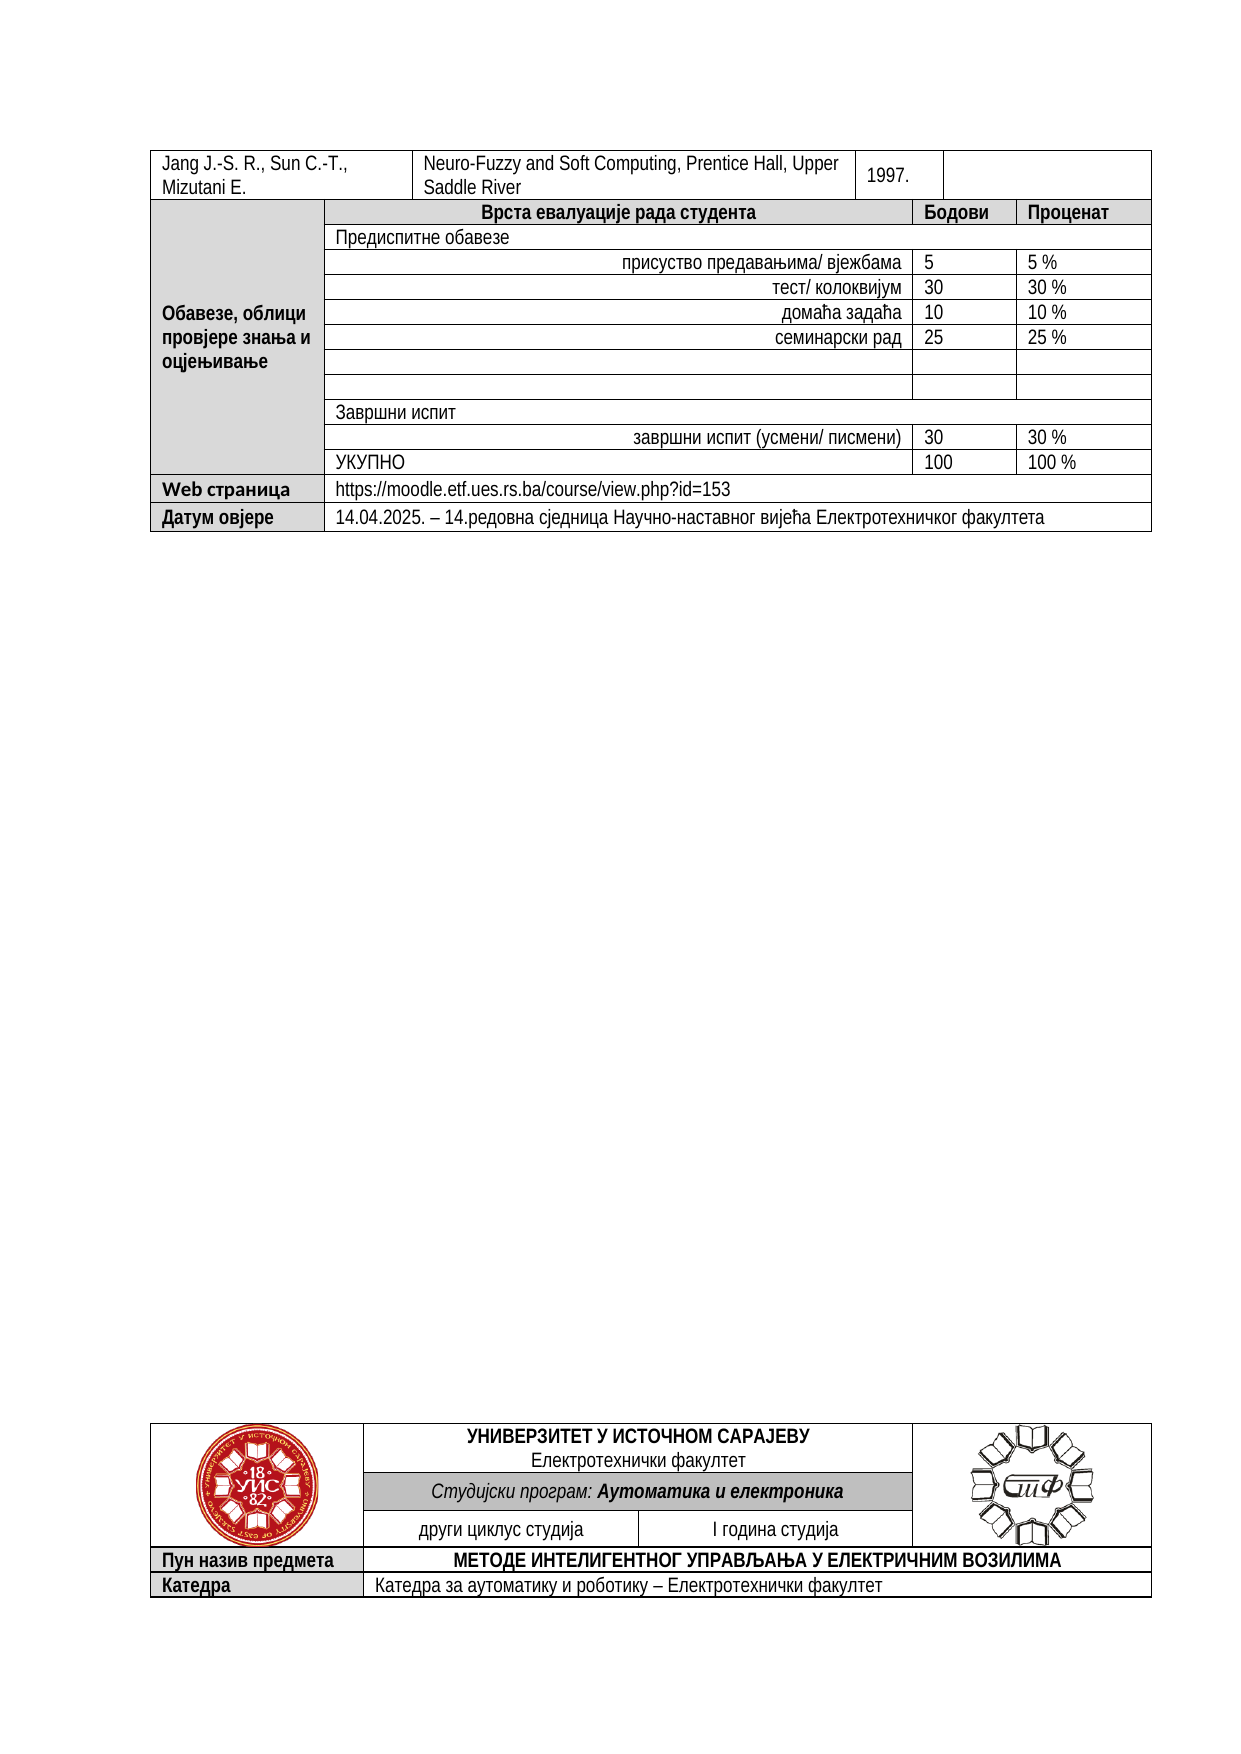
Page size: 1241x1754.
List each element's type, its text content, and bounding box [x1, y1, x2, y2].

table_cell тест/ колоквијум [325, 275, 912, 299]
table_cell 5 % [1017, 250, 1151, 274]
table_cell завршни испит (усмени/ писмени) [325, 425, 912, 449]
table_cell I година студија [639, 1511, 912, 1546]
table_cell 30 % [1017, 425, 1151, 449]
table_cell семинарски рад [325, 325, 912, 349]
table_cell 30 [913, 275, 1016, 299]
table_header УНИВЕРЗИТЕТ У ИСТОЧНОМ САРАЈЕВУ Електротехнички факултет [364, 1424, 912, 1472]
table_cell 1997. [856, 151, 943, 199]
picture [970, 1424, 1094, 1546]
table_cell УКУПНО [325, 450, 912, 474]
table_cell https://moodle.etf.ues.rs.ba/course/view.php?id=153 [325, 475, 1151, 502]
table_cell 10 [913, 300, 1016, 324]
table_cell [913, 375, 1016, 399]
table_header [913, 1424, 970, 1546]
table_header [1094, 1424, 1151, 1546]
table_cell 30 % [1017, 275, 1151, 299]
table_cell Катедра за аутоматику и роботику – Електротехнички факултет [364, 1573, 1151, 1596]
table_cell МЕТОДЕ ИНТЕЛИГЕНТНОГ УПРАВЉАЊА У ЕЛЕКТРИЧНИМ ВОЗИЛИМА [364, 1548, 1151, 1571]
table_cell [944, 151, 1151, 199]
table_cell други циклус студија [364, 1511, 638, 1546]
table_cell 25 [913, 325, 1016, 349]
table_cell Neuro-Fuzzy and Soft Computing, Prentice Hall, Upper Saddle River [413, 151, 855, 199]
table_cell 10 % [1017, 300, 1151, 324]
table_cell 5 [913, 250, 1016, 274]
table_cell 100 % [1017, 450, 1151, 474]
table_cell 14.04.2025. – 14.редовна сједница Научно-наставног вијећа Електротехничког факултета [325, 503, 1151, 531]
table_header [319, 1424, 363, 1546]
table_cell Врста евалуације рада студента [325, 200, 912, 224]
table_cell Jang J.-S. R., Sun C.-T., Mizutani E. [151, 151, 412, 199]
picture [196, 1423, 319, 1547]
table_cell Студијски програм: Аутоматика и електроника [364, 1473, 912, 1510]
table_cell домаћа задаћа [325, 300, 912, 324]
table_cell [325, 350, 912, 374]
table_cell Обавезе, облици провјере знања и оцјењивање [151, 200, 324, 474]
table_cell [1017, 375, 1151, 399]
table_cell Проценат [1017, 200, 1151, 224]
table_header [151, 1424, 196, 1546]
table_cell Бодови [913, 200, 1016, 224]
table_cell присуство предавањима/ вјежбама [325, 250, 912, 274]
table_cell [1017, 350, 1151, 374]
table_cell Web страница [151, 475, 324, 502]
table_cell [325, 375, 912, 399]
table_cell 25 % [1017, 325, 1151, 349]
table_cell Пун назив предмета [151, 1548, 363, 1571]
table_cell 100 [913, 450, 1016, 474]
table_cell Завршни испит [325, 400, 1151, 424]
table_cell 30 [913, 425, 1016, 449]
table_cell Датум овјере [151, 503, 324, 531]
table_cell Катедра [151, 1573, 363, 1596]
table_cell [913, 350, 1016, 374]
table_cell Предиспитне обавезе [325, 225, 1151, 249]
